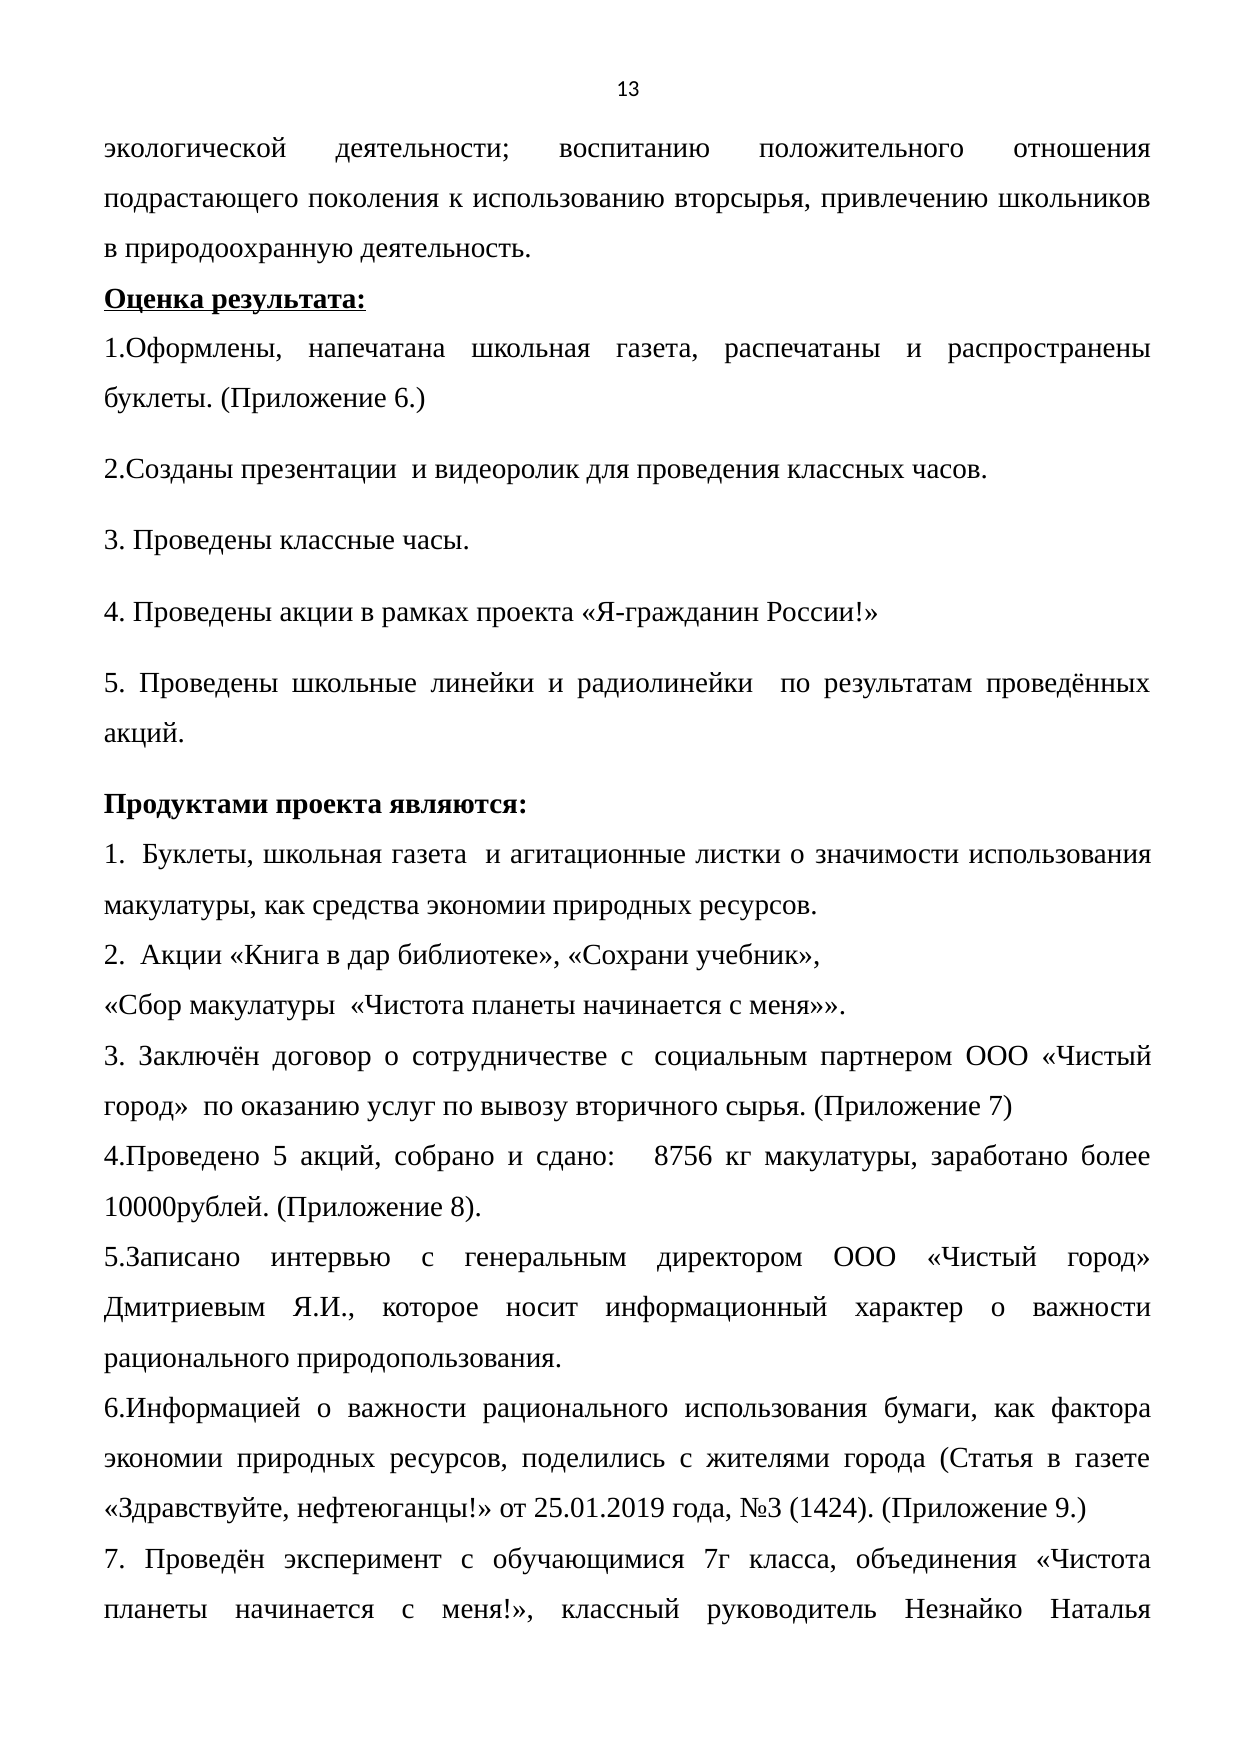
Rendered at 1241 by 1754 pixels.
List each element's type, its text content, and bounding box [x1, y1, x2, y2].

text 4.Проведено 5 акций, собрано и сдано: 8756 кг макулатуры, заработано более 10000рублей. (Приложение 8). [103, 1138, 1152, 1222]
text 3. Проведены классные часы. [103, 522, 1152, 556]
text Продуктами проекта являются: [103, 786, 1152, 820]
text 4. Проведены акции в рамках проекта «Я-гражданин России!» [103, 594, 1152, 627]
text 6.Информацией о важности рационального использования бумаги, как фактора экономии природных ресурсов, поделились с жителями города (Статья в газете «Здравствуйте, нефтеюганцы!» от 25.01.2019 года, №3 (1424). (Приложение 9.) [103, 1390, 1152, 1524]
text 1. Буклеты, школьная газета и агитационные листки о значимости использования макулатуры, как средства экономии природных ресурсов. [103, 837, 1152, 920]
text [103, 130, 1152, 264]
text Оценка результата: [103, 281, 1152, 314]
text 5. Проведены школьные линейки и радиолинейки по результатам проведённых акций. [103, 665, 1152, 749]
text 1.Оформлены, напечатана школьная газета, распечатаны и распространены буклеты. (Приложение 6.) [103, 330, 1152, 414]
text 5.Записано интервью с генеральным директором ООО «Чистый город» Дмитриевым Я.И., которое носит информационный характер о важности рационального природопользования. [103, 1239, 1152, 1373]
text 2. Акции «Книга в дар библиотеке», «Сохрани учебник», [103, 937, 1152, 971]
text 3. Заключён договор о сотрудничестве с социальным партнером ООО «Чистый город» по оказанию услуг по вывозу вторичного сырья. (Приложение 7) [103, 1038, 1152, 1122]
text 2.Созданы презентации и видеоролик для проведения классных часов. [103, 451, 1152, 485]
text «Сбор макулатуры «Чистота планеты начинается с меня»». [103, 987, 1152, 1021]
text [103, 1541, 1152, 1625]
